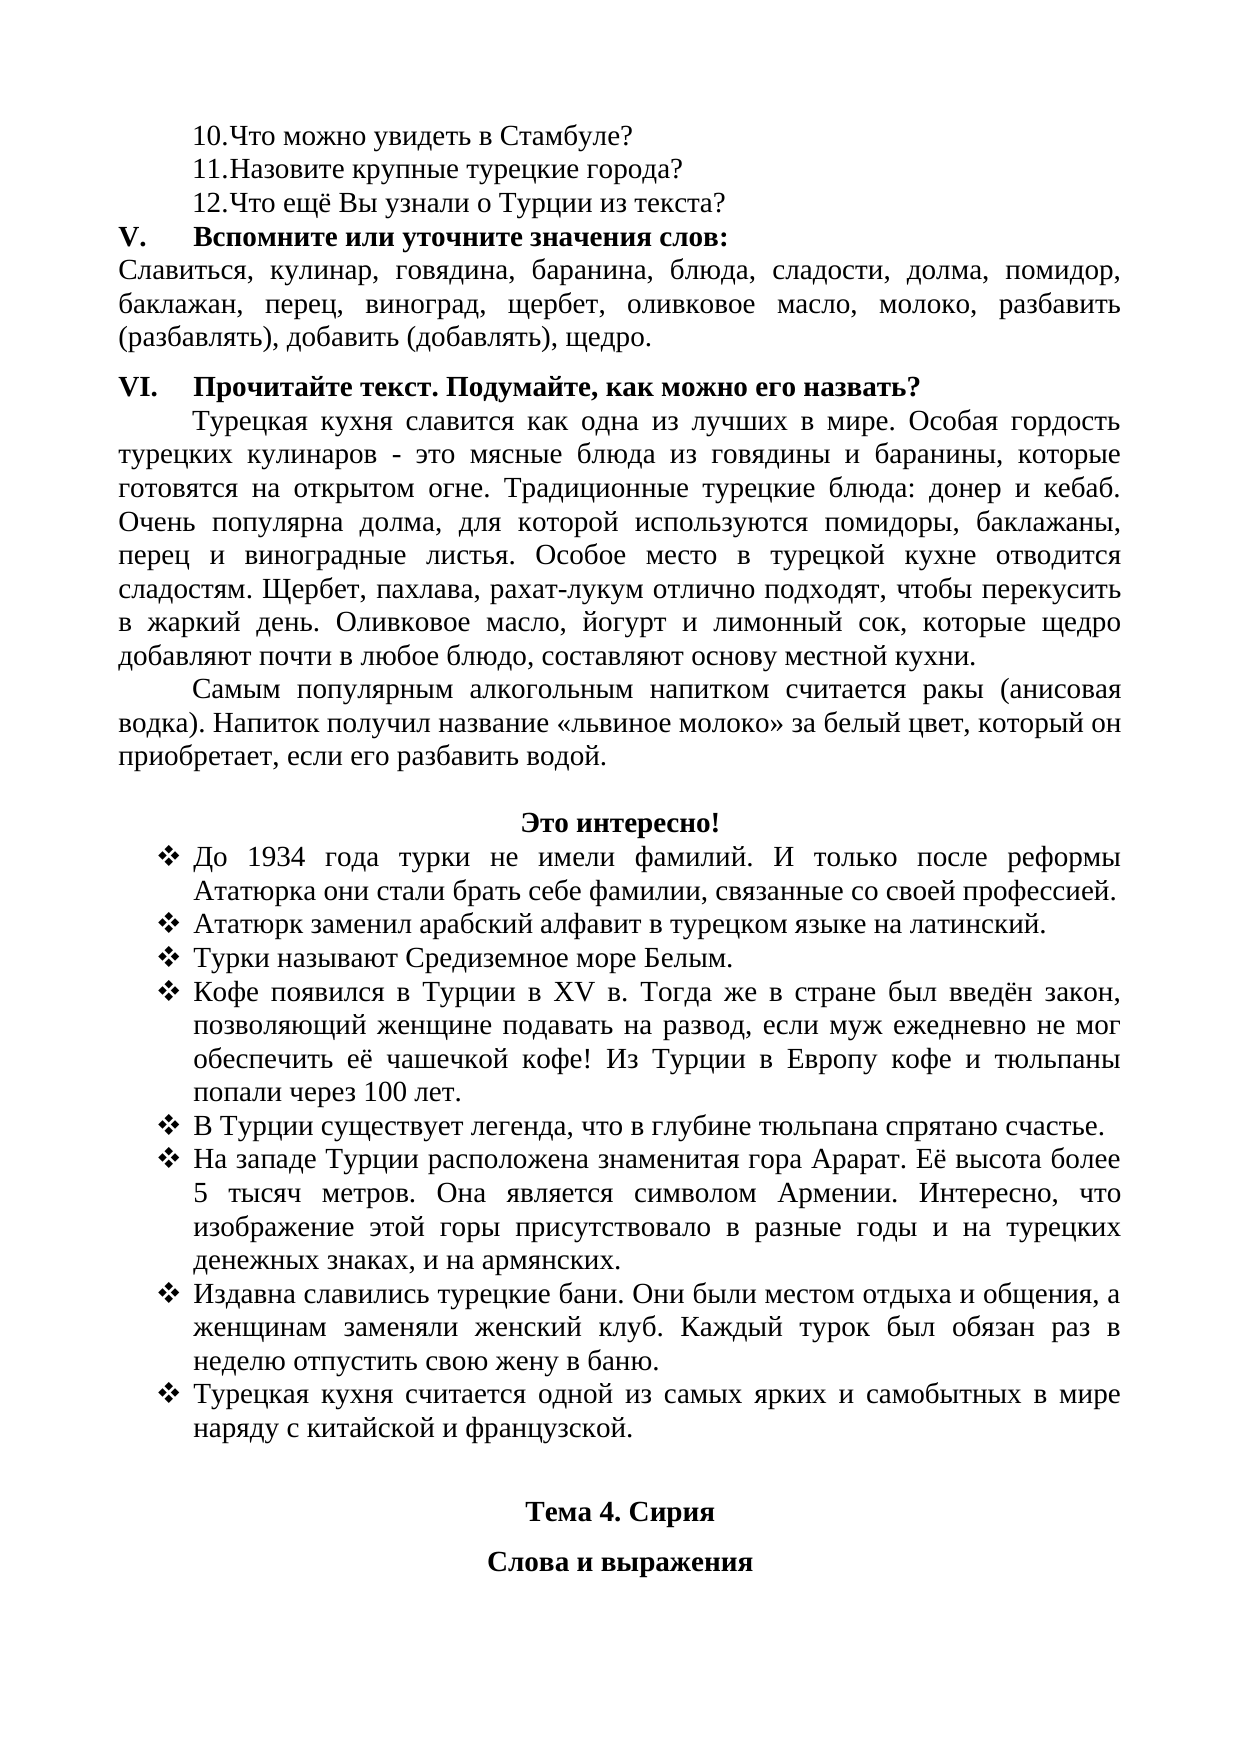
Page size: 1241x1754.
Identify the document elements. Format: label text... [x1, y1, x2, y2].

list Назовите крупные турецкие города? [192, 152, 1122, 185]
list В Турции существует легенда, что в глубине тюльпана спрятано счастье. [156, 1108, 1122, 1142]
text Тема 4. Сирия [118, 1494, 1122, 1528]
list Турки называют Средиземное море Белым. [156, 940, 1122, 974]
list Ататюрк заменил арабский алфавит в турецком языке на латинский. [156, 906, 1122, 940]
list До 1934 года турки не имели фамилий. И только после реформы Ататюрка они стали брать себе фамилии, связанные со своей профессией. [156, 839, 1122, 906]
list Вспомните или уточните значения слов: [118, 219, 1122, 252]
text Славиться, кулинар, говядина, баранина, блюда, сладости, долма, помидор, баклажан, перец, виноград, щербет, оливковое масло, молоко, разбавить (разбавлять), добавить (добавлять), щедро. [118, 252, 1122, 353]
list Что можно увидеть в Стамбуле? [192, 118, 1122, 152]
list Турецкая кухня считается одной из самых ярких и самобытных в мире наряду с китайской и французской. [156, 1377, 1122, 1444]
list Кофе появился в Турции в XV в. Тогда же в стране был введён закон, позволяющий женщине подавать на развод, если муж ежедневно не мог обеспечить её чашечкой кофе! Из Турции в Европу кофе и тюльпаны попали через 100 лет. [156, 974, 1122, 1108]
text Самым популярным алкогольным напитком считается ракы (анисовая водка). Напиток получил название «львиное молоко» за белый цвет, который он приобретает, если его разбавить водой. [118, 671, 1122, 772]
list На западе Турции расположена знаменитая гора Арарат. Её высота более 5 тысяч метров. Она является символом Армении. Интересно, что изображение этой горы присутствовало в разные годы и на турецких денежных знаках, и на армянских. [156, 1142, 1122, 1276]
list Издавна славились турецкие бани. Они были местом отдыха и общения, а женщинам заменяли женский клуб. Каждый турок был обязан раз в неделю отпустить свою жену в баню. [156, 1276, 1122, 1377]
list Что ещё Вы узнали о Турции из текста? [192, 185, 1122, 219]
text Слова и выражения [118, 1544, 1122, 1578]
text Турецкая кухня славится как одна из лучших в мире. Особая гордость турецких кулинаров - это мясные блюда из говядины и баранины, которые готовятся на открытом огне. Традиционные турецкие блюда: донер и кебаб. Очень популярна долма, для которой используются помидоры, баклажаны, перец и виноградные листья. Особое место в турецкой кухне отводится сладостям. Щербет, пахлава, рахат-лукум отлично подходят, чтобы перекусить в жаркий день. Оливковое масло, йогурт и лимонный сок, которые щедро добавляют почти в любое блюдо, составляют основу местной кухни. [118, 403, 1122, 671]
text Это интересно! [118, 806, 1122, 839]
list Прочитайте текст. Подумайте, как можно его назвать? [118, 369, 1122, 403]
